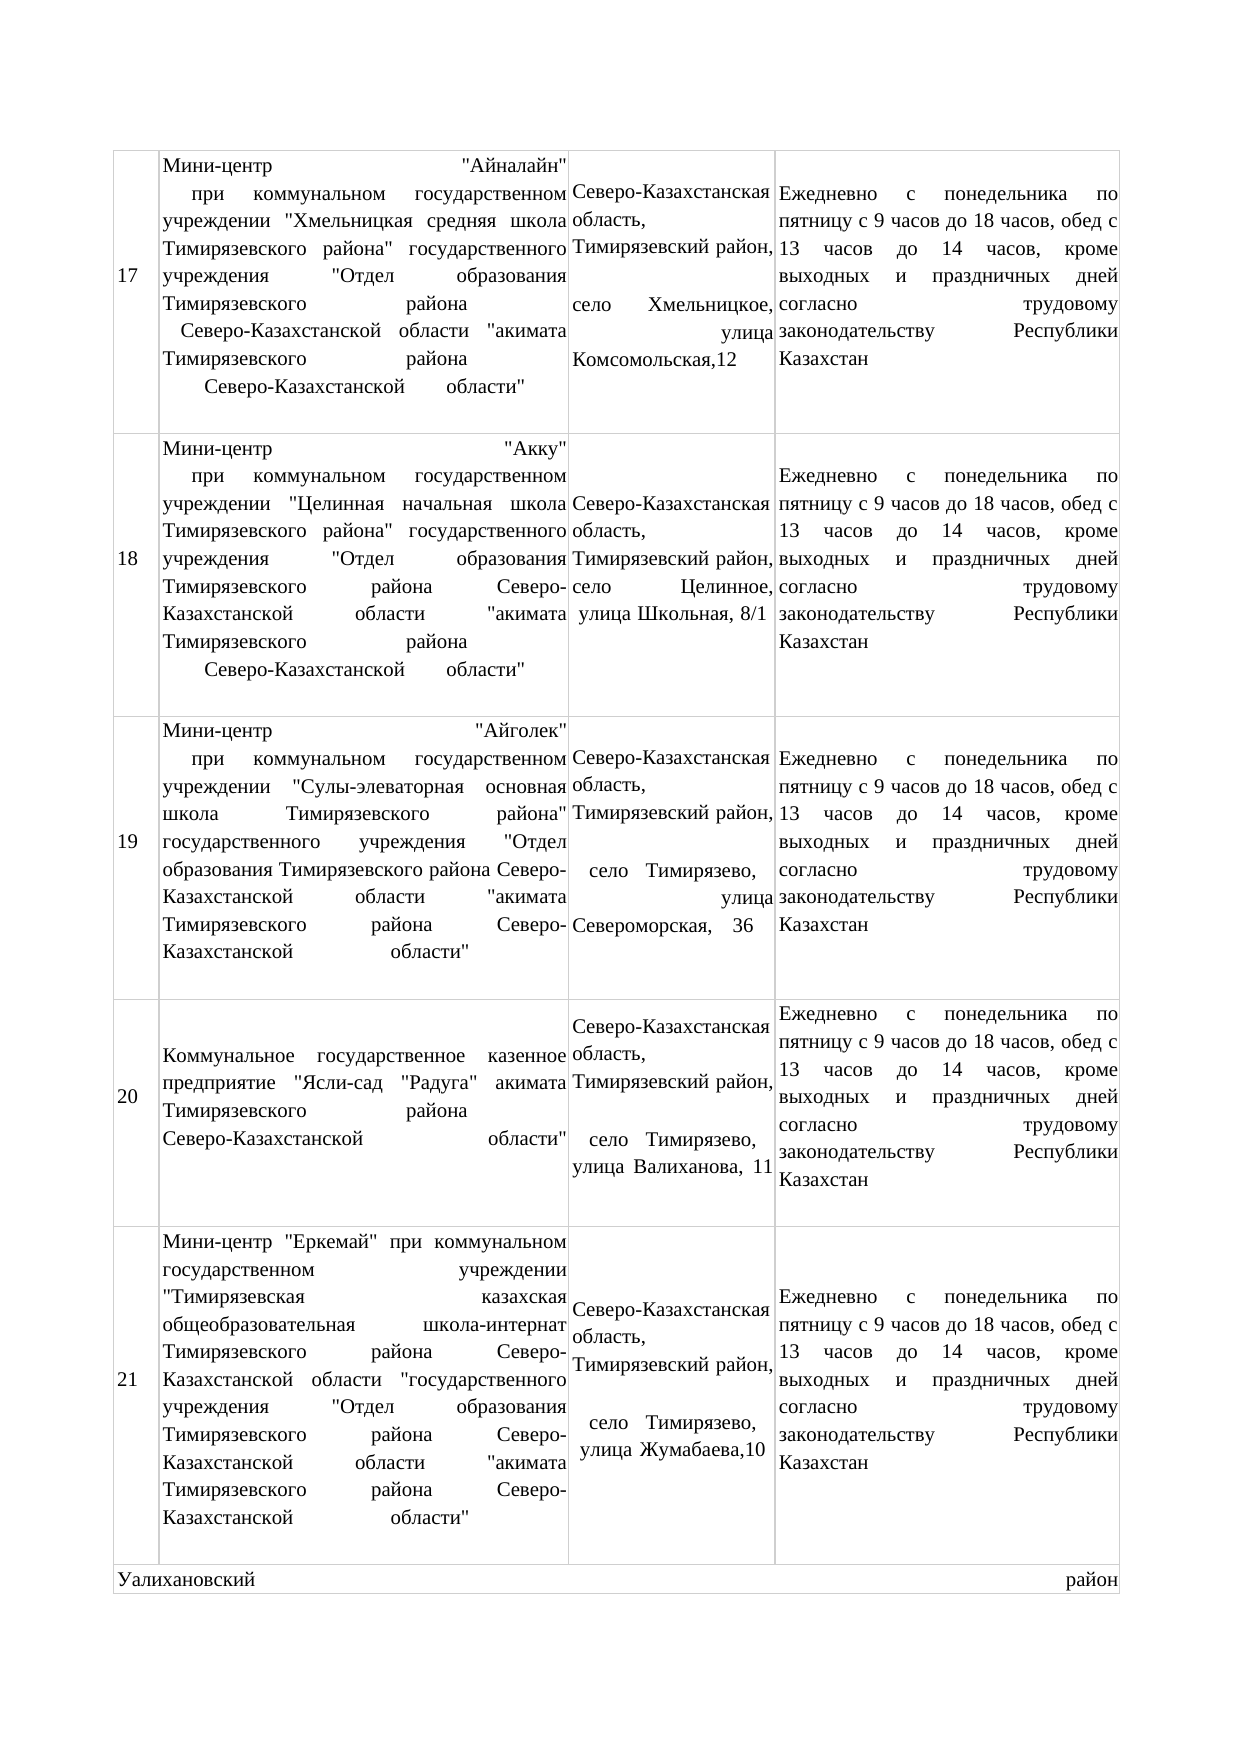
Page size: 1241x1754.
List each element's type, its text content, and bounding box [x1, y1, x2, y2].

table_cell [776, 1227, 1119, 1564]
table_cell 17 [114, 151, 158, 433]
table_cell 20 [114, 1000, 158, 1226]
table_cell Северо-Казахстанская область, Тимирязевский район, село Тимирязево, улица Жумабаева,10 [569, 1227, 774, 1564]
table_cell Северо-Казахстанская область, Тимирязевский район, село Целинное, улица Школьная, 8/1 [569, 434, 774, 716]
table_cell Мини-центр "Еркемай" при коммунальном государственном учреждении "Тимирязевская казахская общеобразовательная школа-интернат Тимирязевского района Северо-Казахстанской области "государственного учреждения "Отдел образования Тимирязевского района Северо-Казахстанской области "акимата Тимирязевского района Северо-Казахстанской области" [160, 1227, 568, 1564]
table_cell Коммунальное государственное казенное предприятие "Ясли-сад "Радуга" акимата Тимирязевского района Северо-Казахстанской области" [160, 1000, 568, 1226]
table_cell 21 [114, 1227, 158, 1564]
table_cell Мини-центр "Акку" при коммунальном государственном учреждении "Целинная начальная школа Тимирязевского района" государственного учреждения "Отдел образования Тимирязевского района Северо-Казахстанской области "акимата Тимирязевского района Северо-Казахстанской области" [160, 434, 568, 716]
table_cell 18 [114, 434, 158, 716]
table_cell 19 [114, 717, 158, 998]
table_cell Мини-центр "Айналайн" при коммунальном государственном учреждении "Хмельницкая средняя школа Тимирязевского района" государственного учреждения "Отдел образования Тимирязевского района Северо-Казахстанской области "акимата Тимирязевского района Северо-Казахстанской области" [160, 151, 568, 433]
table_cell Северо-Казахстанская область, Тимирязевский район, село Тимирязево, улица Североморская, 36 [569, 717, 774, 998]
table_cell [776, 151, 1119, 433]
table_cell Мини-центр "Айголек" при коммунальном государственном учреждении "Сулы-элеваторная основная школа Тимирязевского района" государственного учреждения "Отдел образования Тимирязевского района Северо-Казахстанской области "акимата Тимирязевского района Северо-Казахстанской области" [160, 717, 568, 998]
table_cell Северо-Казахстанская область, Тимирязевский район, село Хмельницкое, улица Комсомольская,12 [569, 151, 774, 433]
table_cell Северо-Казахстанская область, Тимирязевский район, село Тимирязево, улица Валиханова, 11 [569, 1000, 774, 1226]
table_cell Уалихановский район [114, 1565, 1119, 1592]
